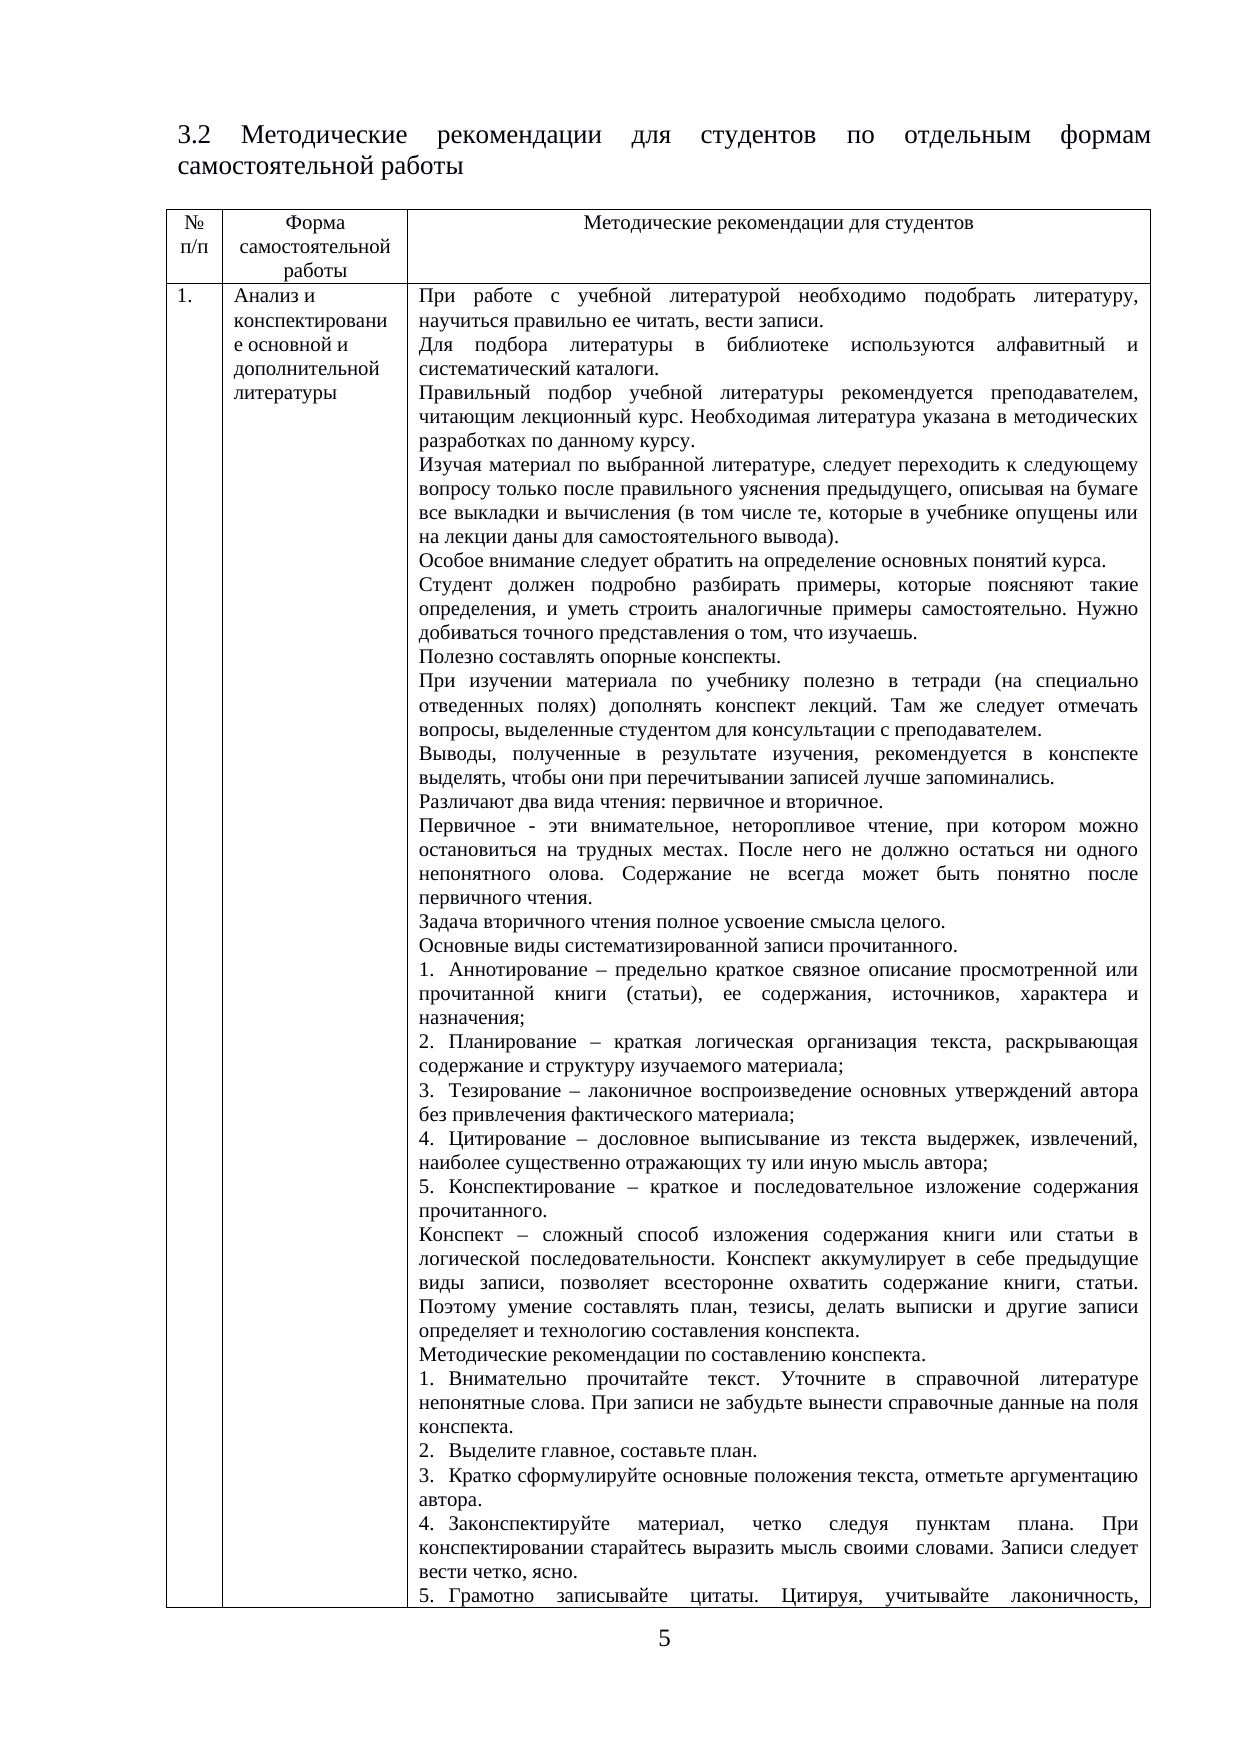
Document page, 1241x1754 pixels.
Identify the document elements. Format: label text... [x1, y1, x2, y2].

subtitle 3.2 Методические рекомендации для студентов по отдельным формам самостоятельной работы [177, 118, 1152, 180]
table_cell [223, 284, 407, 1607]
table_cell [408, 284, 1150, 1607]
table_header Форма самостоятельной работы [223, 210, 407, 282]
table_cell 1. [167, 284, 222, 1607]
table_header Методические рекомендации для студентов [408, 210, 1150, 282]
table_header № п/п [167, 210, 222, 282]
